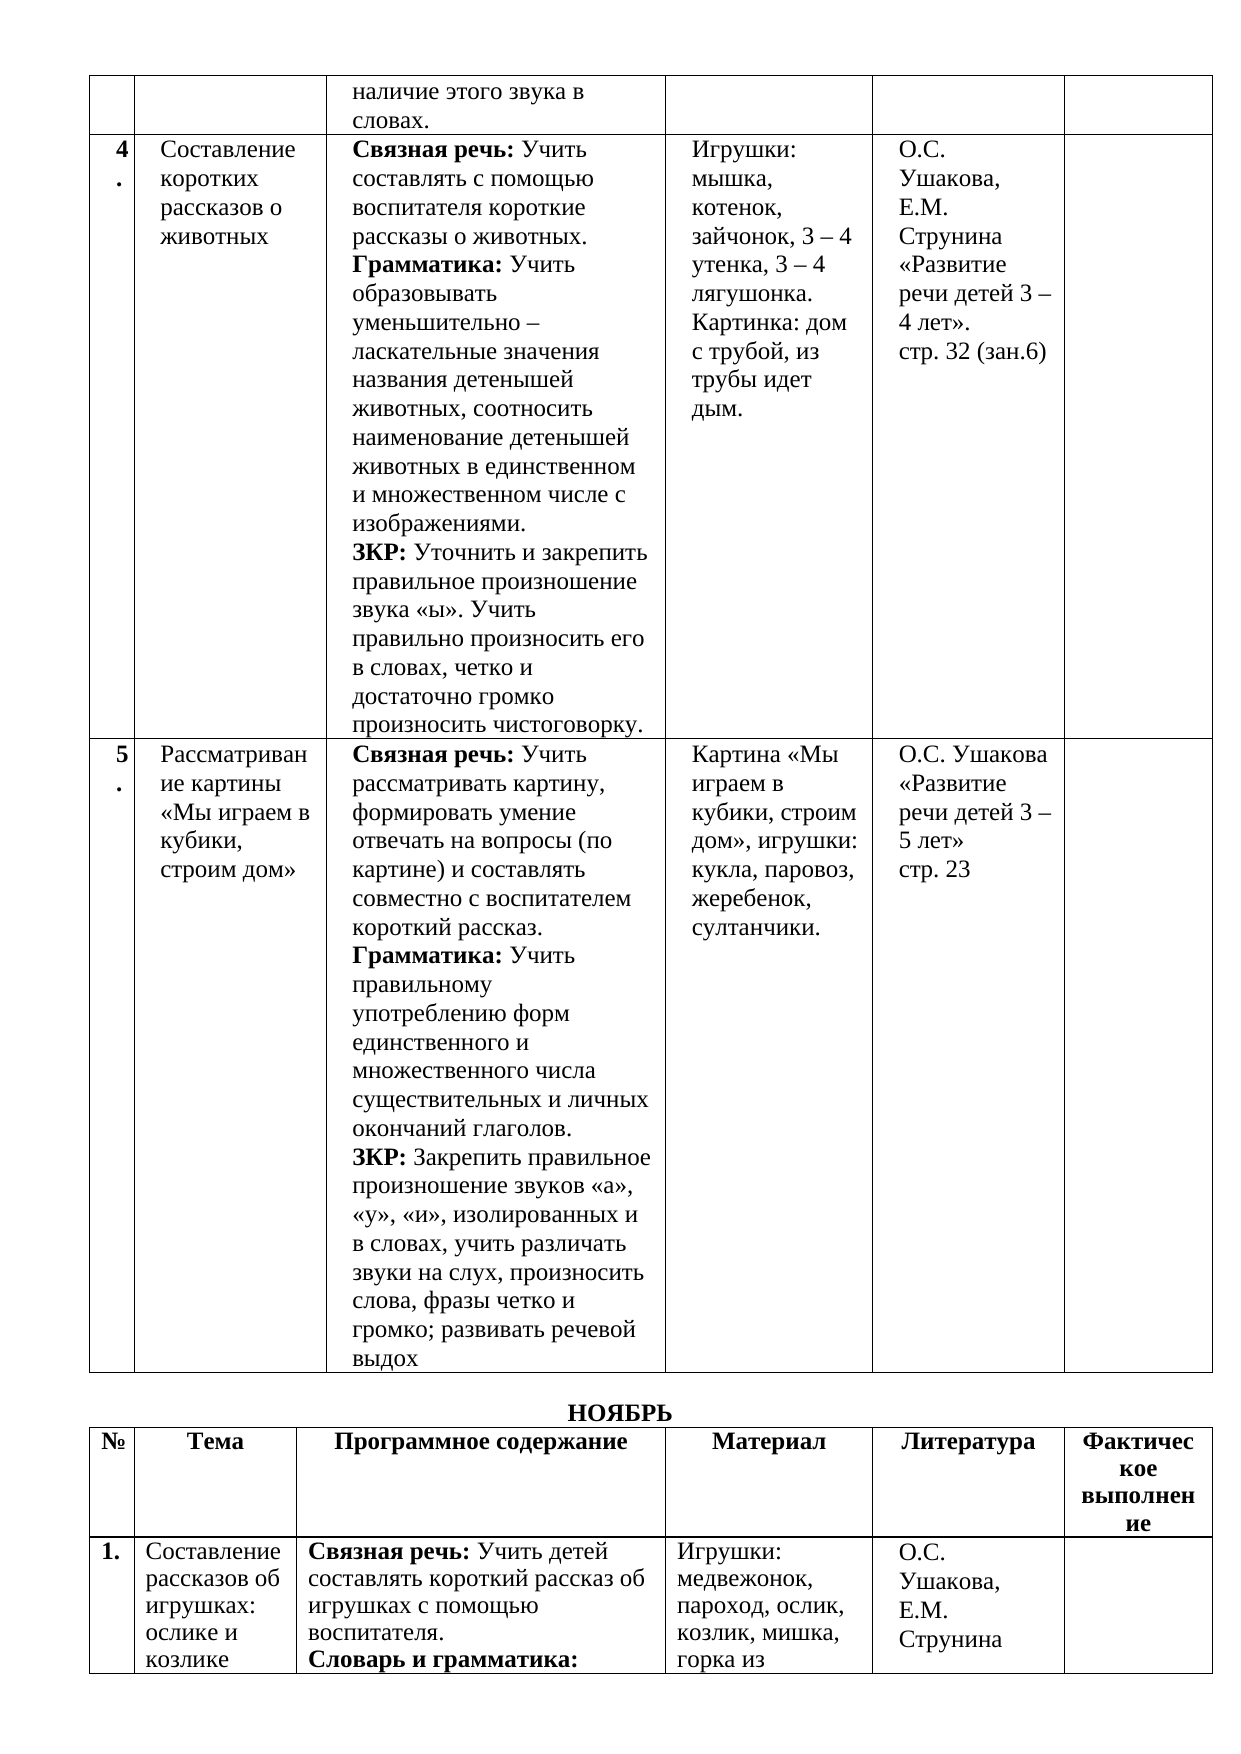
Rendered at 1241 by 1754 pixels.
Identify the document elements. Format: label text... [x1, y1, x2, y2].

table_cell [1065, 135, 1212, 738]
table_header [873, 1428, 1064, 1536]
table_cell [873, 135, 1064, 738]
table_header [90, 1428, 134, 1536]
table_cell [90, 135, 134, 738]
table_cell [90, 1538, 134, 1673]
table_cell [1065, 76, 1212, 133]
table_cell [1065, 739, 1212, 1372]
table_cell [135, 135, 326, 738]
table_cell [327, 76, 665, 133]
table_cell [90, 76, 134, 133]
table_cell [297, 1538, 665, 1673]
text НОЯБРЬ [75, 1400, 1165, 1427]
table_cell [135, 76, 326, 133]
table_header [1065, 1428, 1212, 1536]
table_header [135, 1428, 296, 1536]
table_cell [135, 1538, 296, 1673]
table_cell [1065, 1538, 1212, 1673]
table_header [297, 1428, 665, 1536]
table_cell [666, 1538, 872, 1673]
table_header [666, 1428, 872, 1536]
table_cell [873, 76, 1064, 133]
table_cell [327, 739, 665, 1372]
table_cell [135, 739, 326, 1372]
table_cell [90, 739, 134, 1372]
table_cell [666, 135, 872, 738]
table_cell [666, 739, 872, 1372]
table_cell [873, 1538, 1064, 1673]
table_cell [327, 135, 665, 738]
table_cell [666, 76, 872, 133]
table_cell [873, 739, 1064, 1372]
